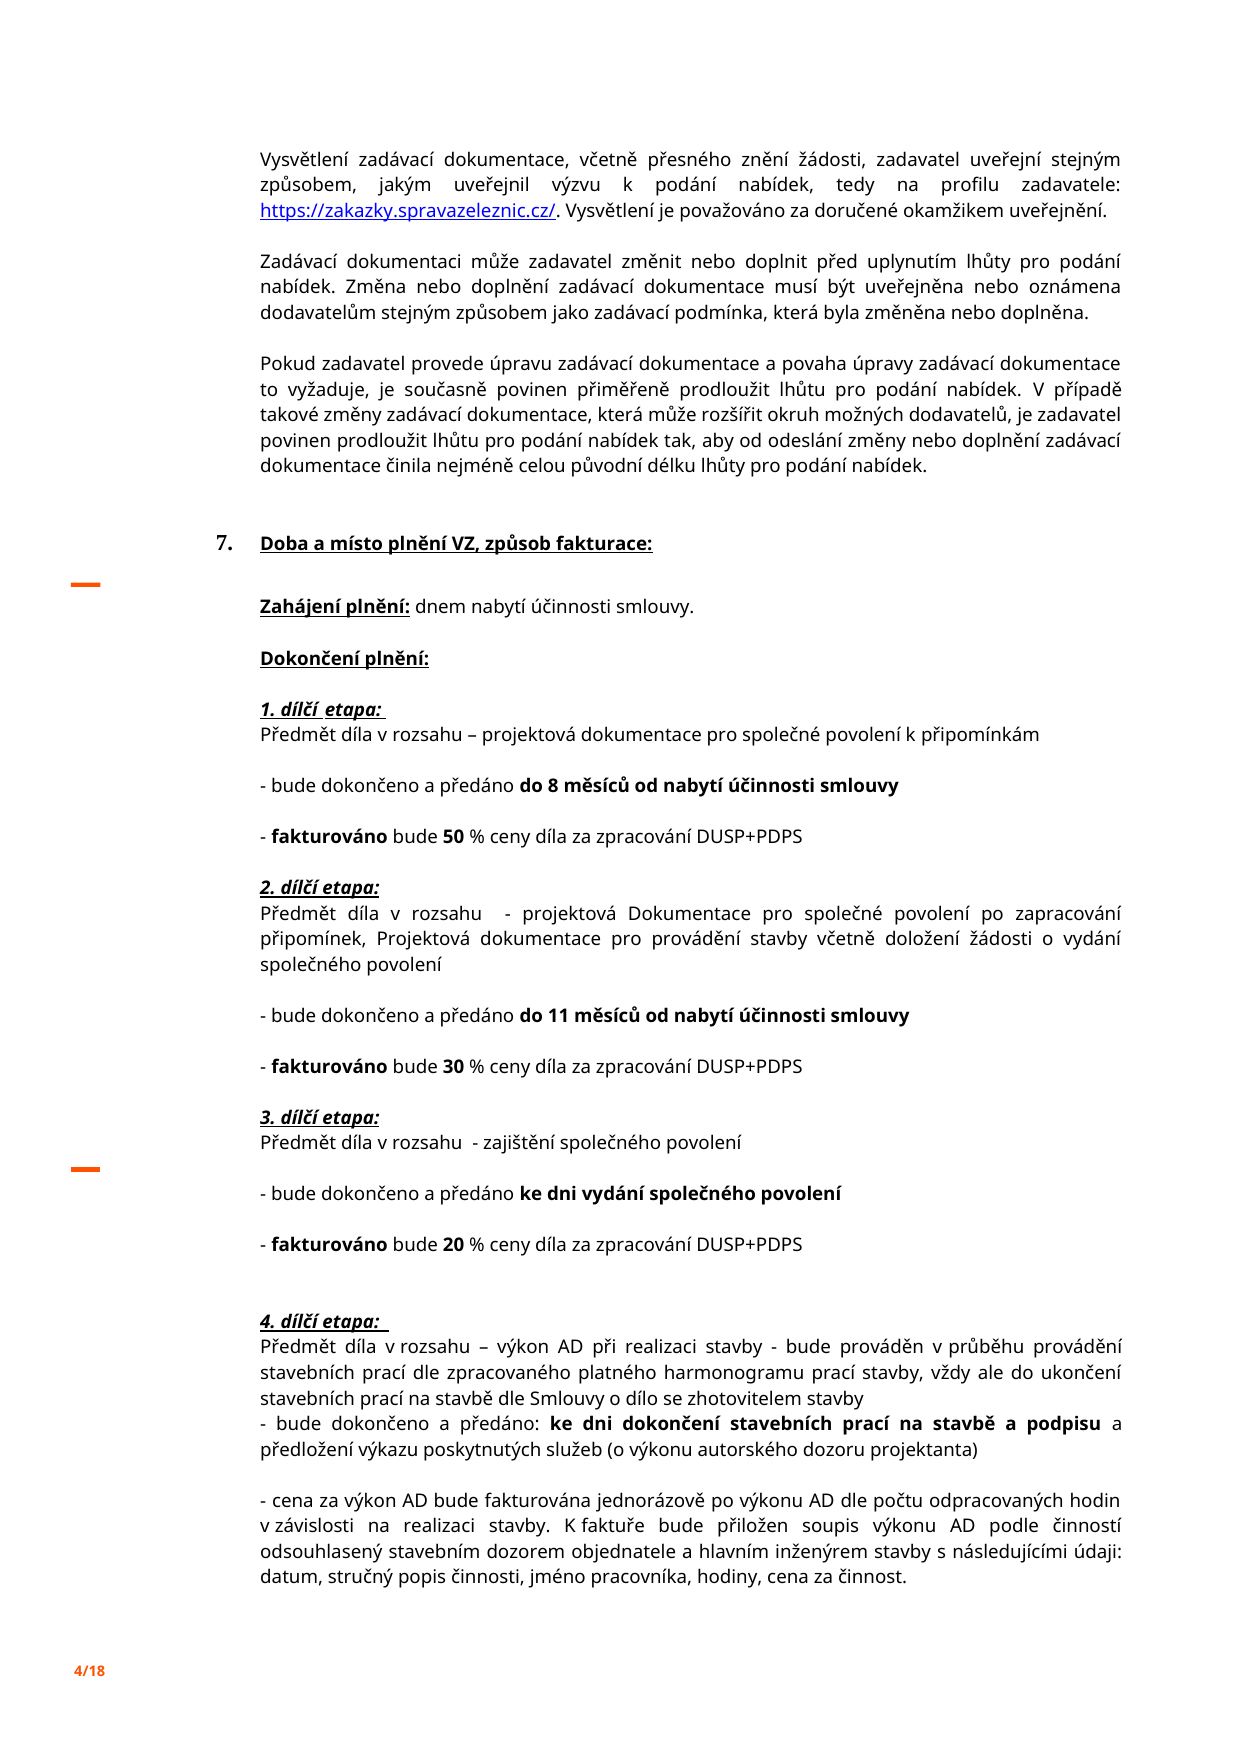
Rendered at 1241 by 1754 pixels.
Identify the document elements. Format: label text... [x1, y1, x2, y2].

text 3. dílčí etapa: [260, 1104, 1122, 1130]
text - cena za výkon AD bude fakturována jednorázově po výkonu AD dle počtu odpracovaných hodin v závislosti na realizaci stavby. K faktuře bude přiložen soupis výkonu AD podle činností odsouhlasený stavebním dozorem objednatele a hlavním inženýrem stavby s následujícími údaji: datum, stručný popis činnosti, jméno pracovníka, hodiny, cena za činnost. [260, 1487, 1122, 1589]
text Předmět díla v rozsahu - zajištění společného povolení [260, 1130, 1122, 1155]
text 2. dílčí etapa: [260, 874, 1122, 900]
text - fakturováno bude 20 % ceny díla za zpracování DUSP+PDPS [260, 1232, 1122, 1257]
text - fakturováno bude 30 % ceny díla za zpracování DUSP+PDPS [260, 1053, 1122, 1079]
list Doba a místo plnění VZ, způsob fakturace: [216, 529, 1122, 556]
text Pokud zadavatel provede úpravu zadávací dokumentace a povaha úpravy zadávací dokumentace to vyžaduje, je současně povinen přiměřeně prodloužit lhůtu pro podání nabídek. V případě takové změny zadávací dokumentace, která může rozšířit okruh možných dodavatelů, je zadavatel povinen prodloužit lhůtu pro podání nabídek tak, aby od odeslání změny nebo doplnění zadávací dokumentace činila nejméně celou původní délku lhůty pro podání nabídek. [260, 350, 1122, 478]
text Vysvětlení zadávací dokumentace, včetně přesného znění žádosti, zadavatel uveřejní stejným způsobem, jakým uveřejnil výzvu k podání nabídek, tedy na profilu zadavatele: https://zakazky.spravazeleznic.cz/. Vysvětlení je považováno za doručené okamžikem uveřejnění. [260, 146, 1122, 223]
text Zadávací dokumentaci může zadavatel změnit nebo doplnit před uplynutím lhůty pro podání nabídek. Změna nebo doplnění zadávací dokumentace musí být uveřejněna nebo oznámena dodavatelům stejným způsobem jako zadávací podmínka, která byla změněna nebo doplněna. [260, 248, 1122, 325]
text Zahájení plnění: dnem nabytí účinnosti smlouvy. [260, 594, 1122, 619]
text - fakturováno bude 50 % ceny díla za zpracování DUSP+PDPS [260, 823, 1122, 849]
text - bude dokončeno a předáno ke dni vydání společného povolení [260, 1181, 1122, 1206]
text Předmět díla v rozsahu - projektová Dokumentace pro společné povolení po zapracování připomínek, Projektová dokumentace pro provádění stavby včetně doložení žádosti o vydání společného povolení [260, 900, 1122, 977]
text - bude dokončeno a předáno do 11 měsíců od nabytí účinnosti smlouvy [260, 1002, 1122, 1028]
text 1. dílčí etapa: [216, 696, 1122, 721]
text - bude dokončeno a předáno: ke dni dokončení stavebních prací na stavbě a podpisu a předložení výkazu poskytnutých služeb (o výkonu autorského dozoru projektanta) [260, 1410, 1122, 1461]
text Dokončení plnění: [260, 645, 1122, 670]
text Předmět díla v rozsahu – výkon AD při realizaci stavby - bude prováděn v průběhu provádění stavebních prací dle zpracovaného platného harmonogramu prací stavby, vždy ale do ukončení stavebních prací na stavbě dle Smlouvy o dílo se zhotovitelem stavby [260, 1334, 1122, 1410]
text Předmět díla v rozsahu – projektová dokumentace pro společné povolení k připomínkám [260, 721, 1122, 747]
text - bude dokončeno a předáno do 8 měsíců od nabytí účinnosti smlouvy [260, 772, 1122, 798]
text 4. dílčí etapa: [260, 1308, 1122, 1334]
